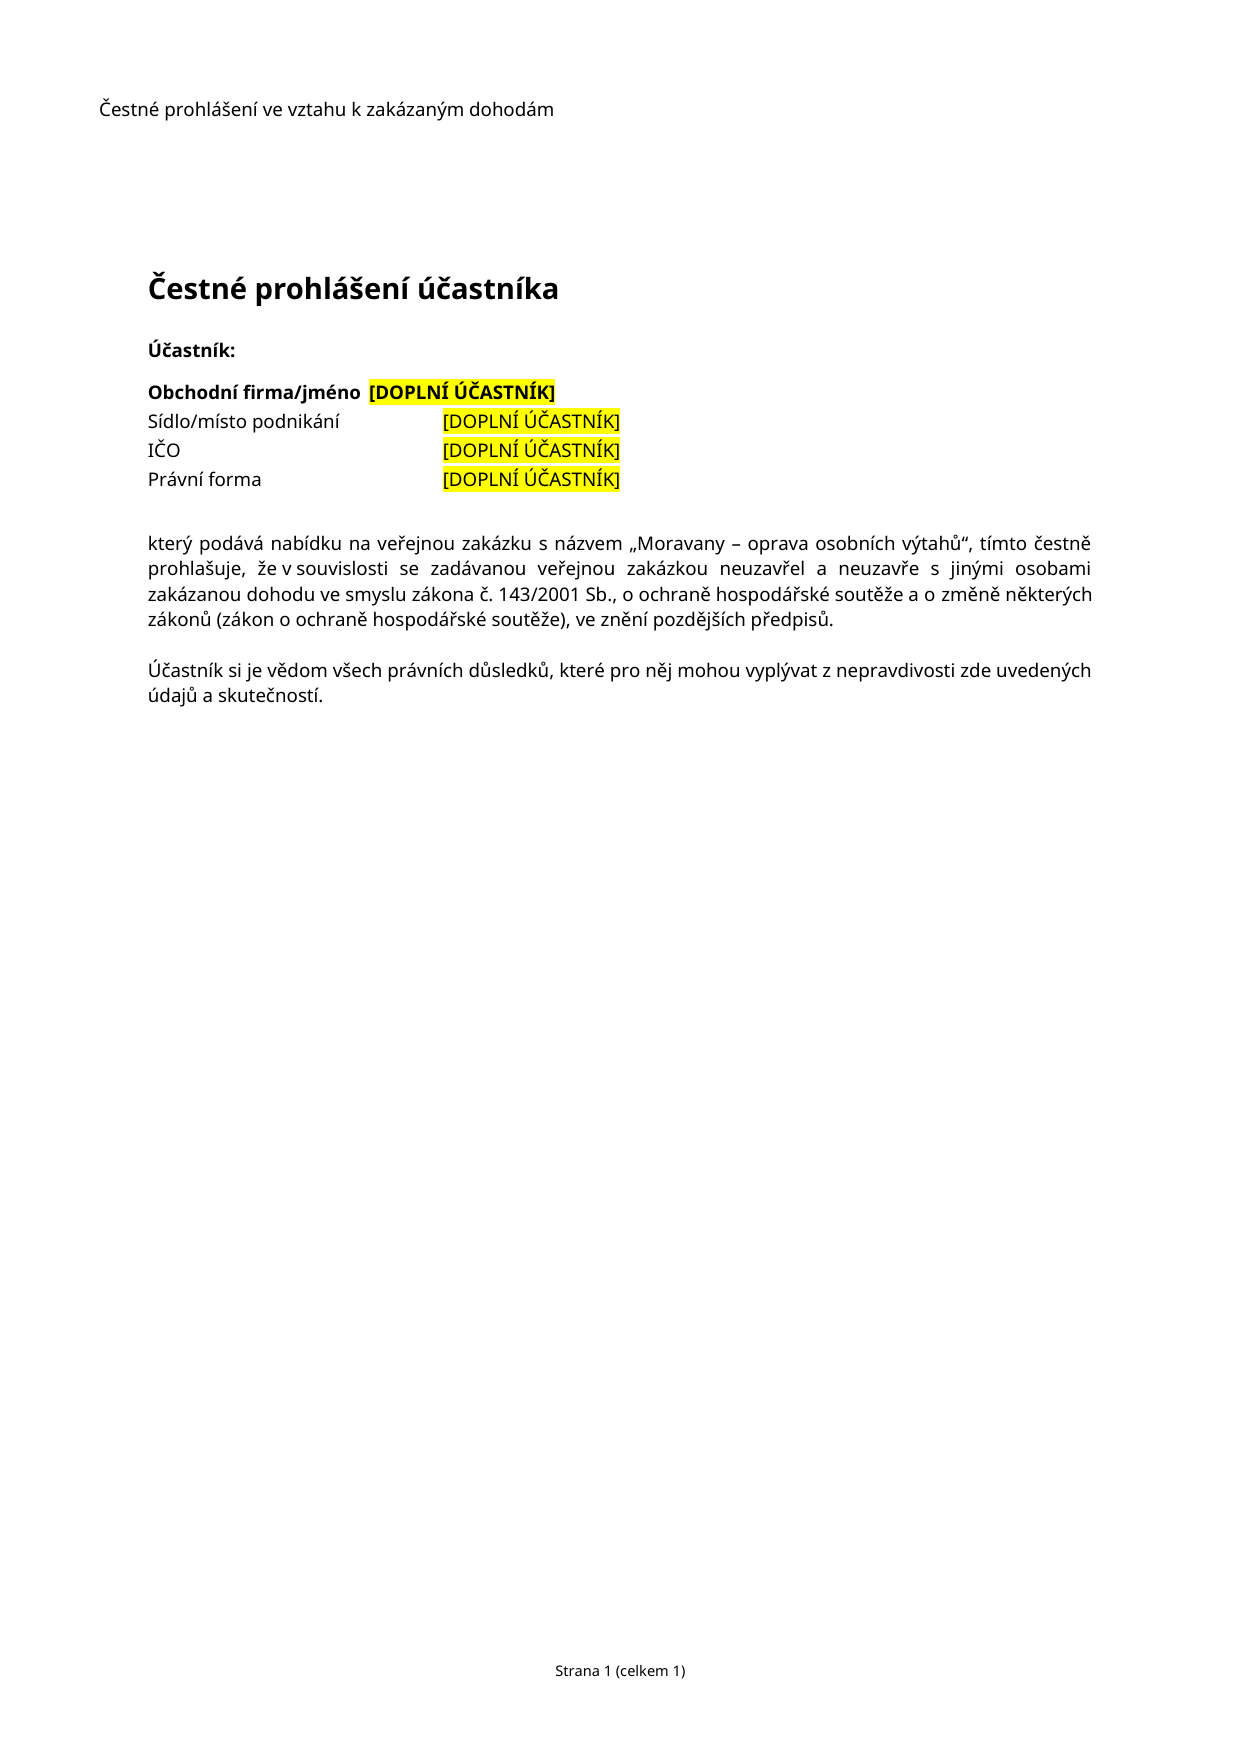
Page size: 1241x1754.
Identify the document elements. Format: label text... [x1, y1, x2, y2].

text Obchodní firma/jméno [DOPLNÍ ÚČASTNÍK] [148, 376, 1093, 405]
title Čestné prohlášení účastníka [148, 268, 1093, 308]
text Právní forma [DOPLNÍ ÚČASTNÍK] [148, 463, 1093, 492]
text který podává nabídku na veřejnou zakázku s názvem „Moravany – oprava osobních výtahů“, tímto čestně prohlašuje, že v souvislosti se zadávanou veřejnou zakázkou neuzavřel a neuzavře s jinými osobami zakázanou dohodu ve smyslu zákona č. 143/2001 Sb., o ochraně hospodářské soutěže a o změně některých zákonů (zákon o ochraně hospodářské soutěže), ve znění pozdějších předpisů. [148, 530, 1093, 632]
text IČO [DOPLNÍ ÚČASTNÍK] [148, 434, 1093, 463]
text Účastník si je vědom všech právních důsledků, které pro něj mohou vyplývat z nepravdivosti zde uvedených údajů a skutečností. [148, 657, 1093, 708]
text Sídlo/místo podnikání [DOPLNÍ ÚČASTNÍK] [148, 405, 1093, 434]
text Účastník: [148, 333, 1093, 364]
